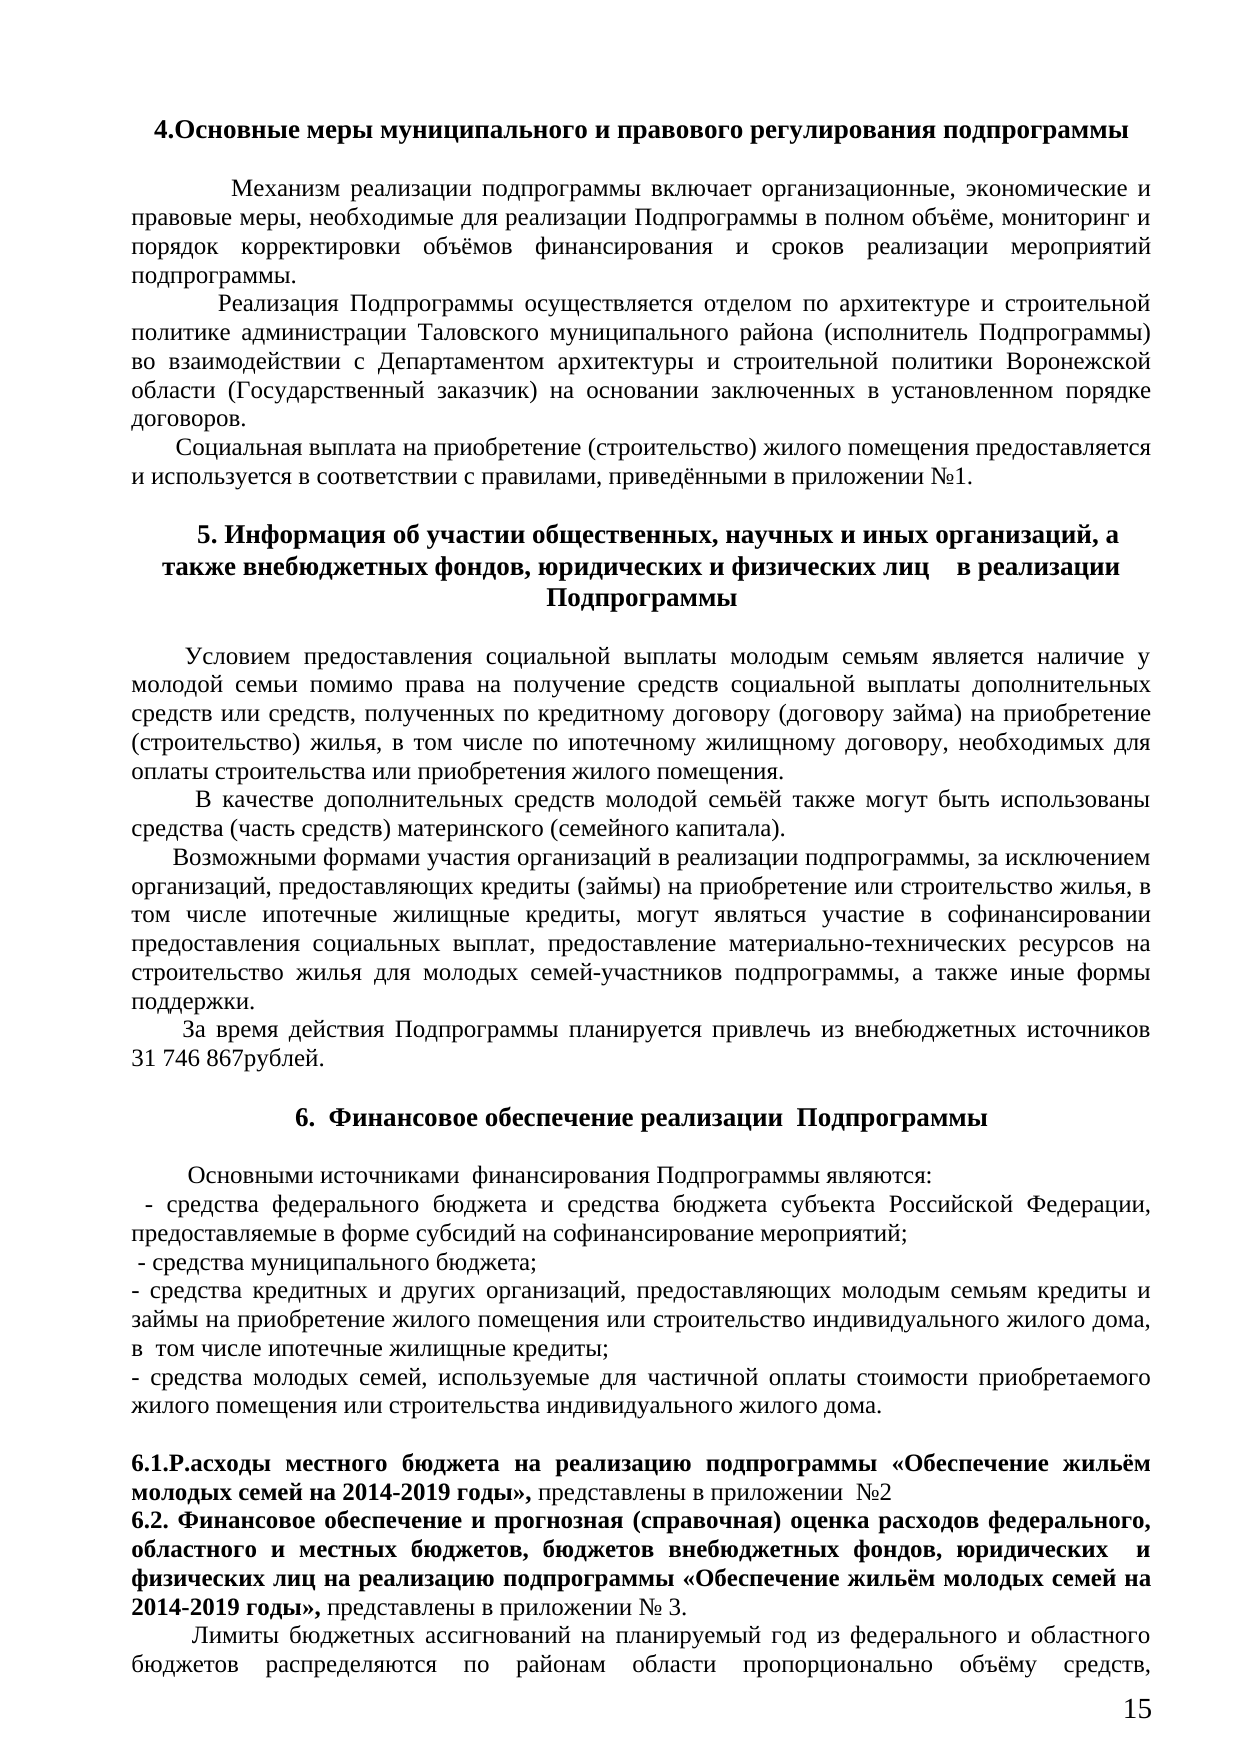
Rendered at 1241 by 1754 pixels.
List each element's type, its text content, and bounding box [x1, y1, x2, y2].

text - средства муниципального бюджета; [131, 1247, 1152, 1276]
text В качестве дополнительных средств молодой семьёй также могут быть использованы средства (часть средств) материнского (семейного капитала). [131, 784, 1152, 842]
text Реализация Подпрограммы осуществляется отделом по архитектуре и строительной политике администрации Таловского муниципального района (исполнитель Подпрограммы) во взаимодействии с Департаментом архитектуры и строительной политики Воронежской области (Государственный заказчик) на основании заключенных в установленном порядке договоров. [131, 288, 1152, 432]
text 5. Информация об участии общественных, научных и иных организаций, а также внебюджетных фондов, юридических и физических лиц в реализации Подпрограммы [131, 518, 1152, 612]
text Основными источниками финансирования Подпрограммы являются: [131, 1161, 1152, 1189]
text Механизм реализации подпрограммы включает организационные, экономические и правовые меры, необходимые для реализации Подпрограммы в полном объёме, мониторинг и порядок корректировки объёмов финансирования и сроков реализации мероприятий подпрограммы. [131, 173, 1152, 288]
text 4.Основные меры муниципального и правового регулирования подпрограммы [131, 114, 1152, 145]
text - средства федерального бюджета и средства бюджета субъекта Российской Федерации, предоставляемые в форме субсидий на софинансирование мероприятий; [131, 1189, 1152, 1247]
text За время действия Подпрограммы планируется привлечь из внебюджетных источников 31 746 867рублей. [131, 1014, 1152, 1072]
text - средства молодых семей, используемые для частичной оплаты стоимости приобретаемого жилого помещения или строительства индивидуального жилого дома. [131, 1362, 1152, 1419]
text Возможными формами участия организаций в реализации подпрограммы, за исключением организаций, предоставляющих кредиты (займы) на приобретение или строительство жилья, в том числе ипотечные жилищные кредиты, могут являться участие в софинансировании предоставления социальных выплат, предоставление материально-технических ресурсов на строительство жилья для молодых семей-участников подпрограммы, а также иные формы поддержки. [131, 842, 1152, 1014]
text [131, 1621, 1152, 1678]
text Условием предоставления социальной выплаты молодым семьям является наличие у молодой семьи помимо права на получение средств социальной выплаты дополнительных средств или средств, полученных по кредитному договору (договору займа) на приобретение (строительство) жилья, в том числе по ипотечному жилищному договору, необходимых для оплаты строительства или приобретения жилого помещения. [131, 641, 1152, 784]
text 6. Финансовое обеспечение реализации Подпрограммы [131, 1101, 1152, 1132]
text 6.2. Финансовое обеспечение и прогнозная (справочная) оценка расходов федерального, областного и местных бюджетов, бюджетов внебюджетных фондов, юридических и физических лиц на реализацию подпрограммы «Обеспечение жильём молодых семей на 2014-2019 годы», представлены в приложении № 3. [131, 1506, 1152, 1621]
text - средства кредитных и других организаций, предоставляющих молодым семьям кредиты и займы на приобретение жилого помещения или строительство индивидуального жилого дома, в том числе ипотечные жилищные кредиты; [131, 1276, 1152, 1362]
text 6.1.Р.асходы местного бюджета на реализацию подпрограммы «Обеспечение жильём молодых семей на 2014-2019 годы», представлены в приложении №2 [131, 1448, 1152, 1506]
text Социальная выплата на приобретение (строительство) жилого помещения предоставляется и используется в соответствии с правилами, приведёнными в приложении №1. [131, 432, 1152, 490]
